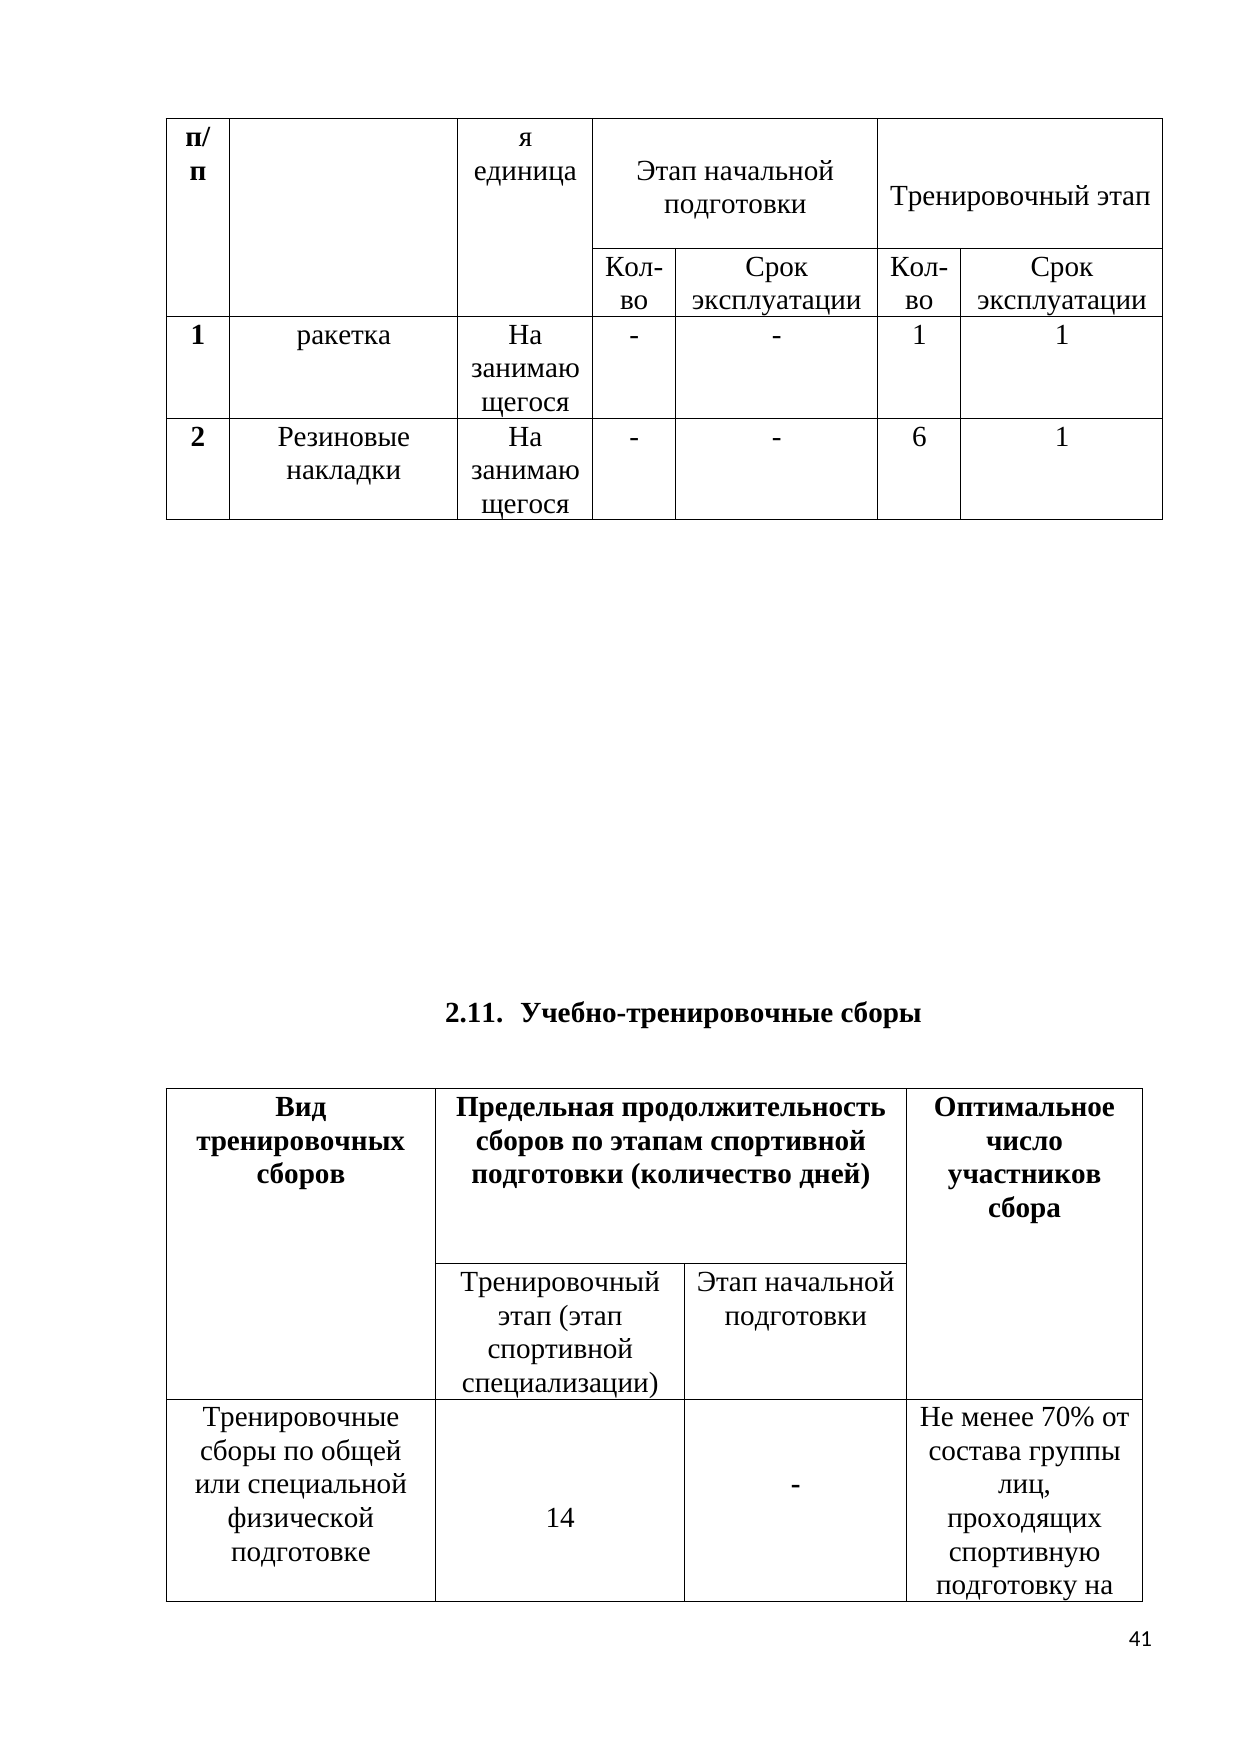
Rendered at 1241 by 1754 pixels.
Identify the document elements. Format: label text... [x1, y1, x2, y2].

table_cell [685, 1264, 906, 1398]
list Учебно-тренировочные сборы [215, 995, 1152, 1029]
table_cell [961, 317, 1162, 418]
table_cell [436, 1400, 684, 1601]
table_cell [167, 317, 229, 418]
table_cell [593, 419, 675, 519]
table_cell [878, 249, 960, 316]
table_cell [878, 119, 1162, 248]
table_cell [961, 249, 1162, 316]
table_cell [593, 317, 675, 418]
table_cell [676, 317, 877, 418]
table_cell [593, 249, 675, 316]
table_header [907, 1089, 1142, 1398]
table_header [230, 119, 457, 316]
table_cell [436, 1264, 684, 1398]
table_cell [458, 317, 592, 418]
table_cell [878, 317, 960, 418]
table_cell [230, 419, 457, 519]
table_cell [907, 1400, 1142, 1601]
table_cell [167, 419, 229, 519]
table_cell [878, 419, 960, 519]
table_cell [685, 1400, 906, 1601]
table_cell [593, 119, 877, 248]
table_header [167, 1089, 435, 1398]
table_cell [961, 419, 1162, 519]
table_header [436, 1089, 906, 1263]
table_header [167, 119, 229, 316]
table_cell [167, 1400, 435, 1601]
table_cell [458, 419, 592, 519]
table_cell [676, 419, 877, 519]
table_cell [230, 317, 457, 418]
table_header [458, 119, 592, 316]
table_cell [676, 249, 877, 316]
